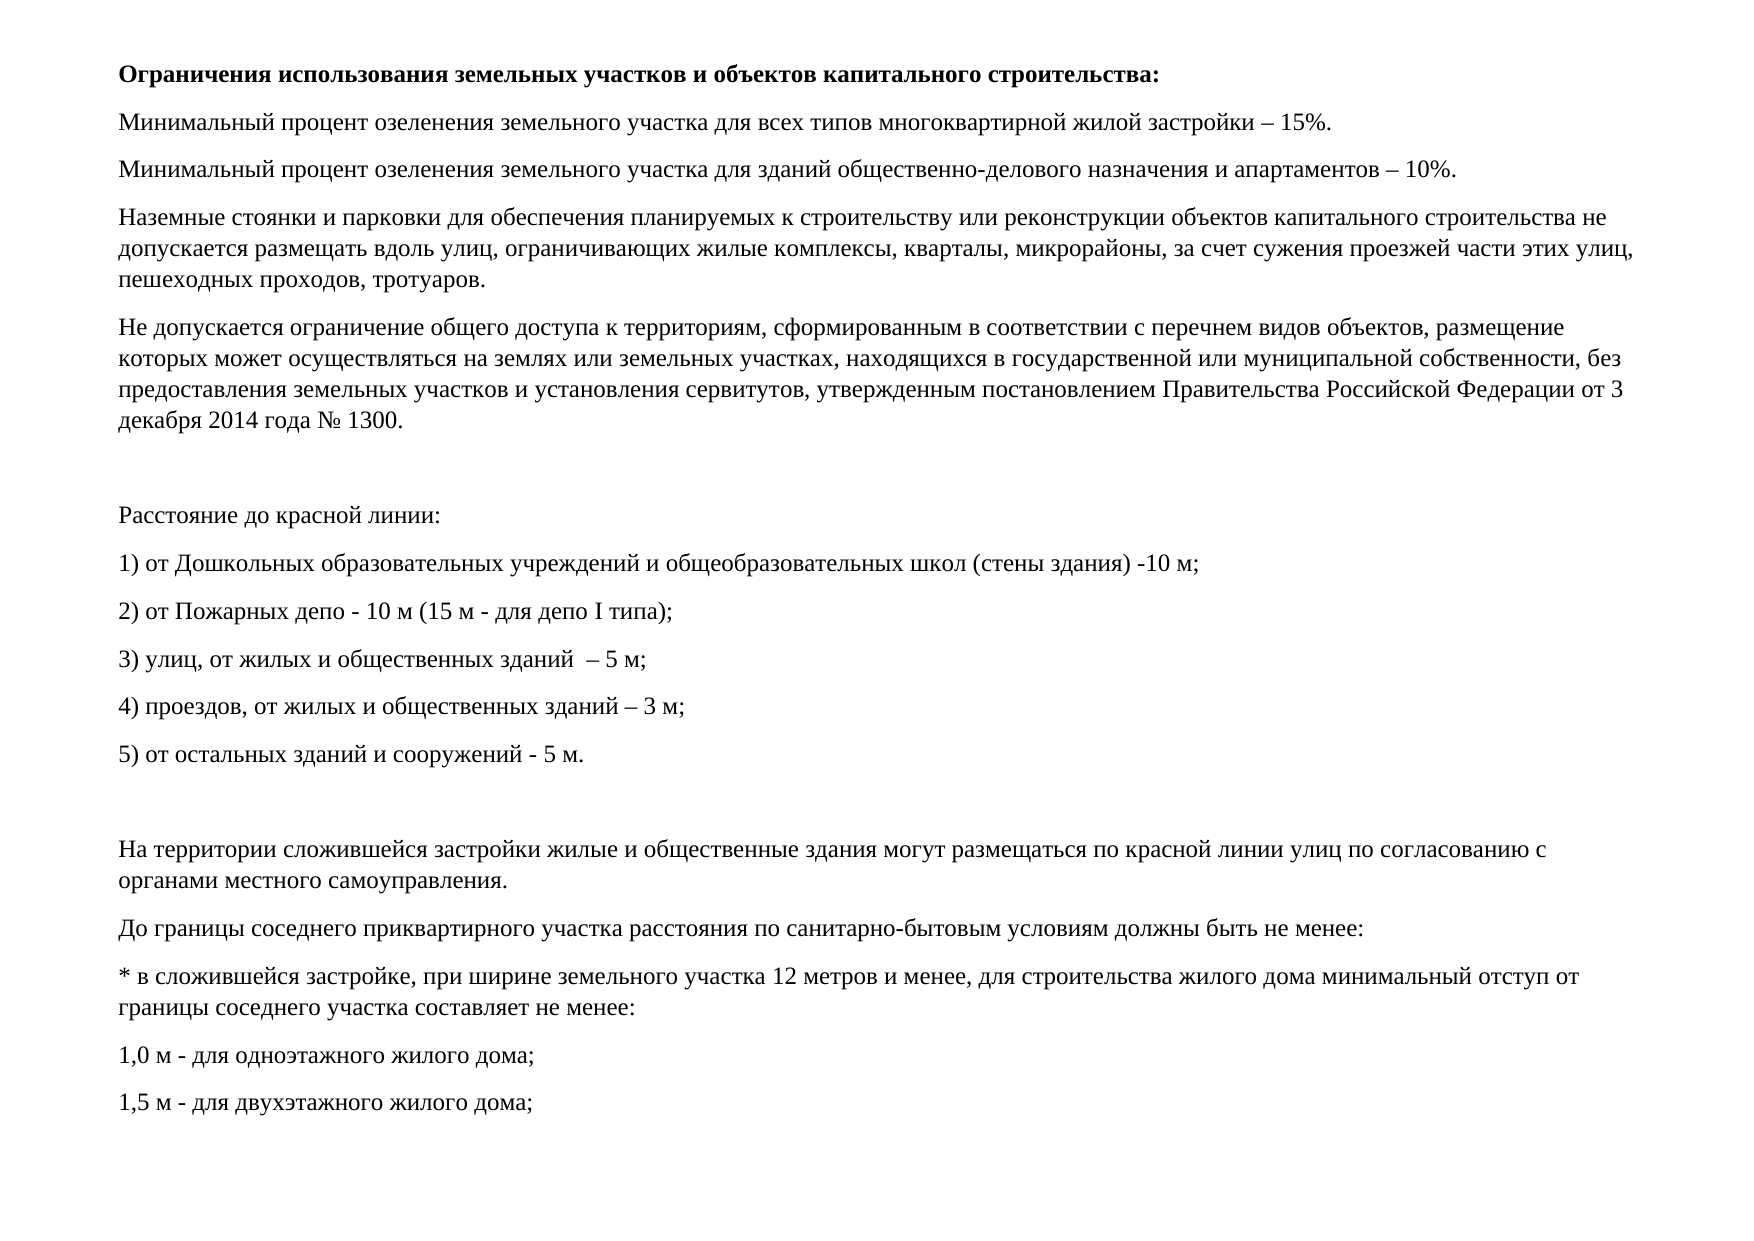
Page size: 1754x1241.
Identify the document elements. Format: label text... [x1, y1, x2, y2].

text 2) от Пожарных депо - 10 м (15 м - для депо I типа); [118, 596, 1636, 625]
text * в сложившейся застройке, при ширине земельного участка 12 метров и менее, для строительства жилого дома минимальный отступ от границы соседнего участка составляет не менее: [118, 961, 1636, 1021]
text Минимальный процент озеленения земельного участка для зданий общественно-делового назначения и апартаментов – 10%. [118, 154, 1636, 183]
text На территории сложившейся застройки жилые и общественные здания могут размещаться по красной линии улиц по согласованию с органами местного самоуправления. [118, 834, 1636, 894]
text Расстояние до красной линии: [118, 501, 1636, 529]
text Наземные стоянки и парковки для обеспечения планируемых к строительству или реконструкции объектов капитального строительства не допускается размещать вдоль улиц, ограничивающих жилые комплексы, кварталы, микрорайоны, за счет сужения проезжей части этих улиц, пешеходных проходов, тротуаров. [118, 202, 1636, 293]
text 3) улиц, от жилых и общественных зданий – 5 м; [118, 644, 1636, 672]
text Минимальный процент озеленения земельного участка для всех типов многоквартирной жилой застройки – 15%. [118, 107, 1636, 136]
text 1) от Дошкольных образовательных учреждений и общеобразовательных школ (стены здания) -10 м; [118, 548, 1636, 577]
text 1,5 м - для двухэтажного жилого дома; [118, 1087, 1636, 1116]
text 1,0 м - для одноэтажного жилого дома; [118, 1040, 1636, 1068]
text 4) проездов, от жилых и общественных зданий – 3 м; [118, 691, 1636, 720]
text Не допускается ограничение общего доступа к территориям, сформированным в соответствии с перечнем видов объектов, размещение которых может осуществляться на землях или земельных участках, находящихся в государственной или муниципальной собственности, без предоставления земельных участков и установления сервитутов, утвержденным постановлением Правительства Российской Федерации от 3 декабря 2014 года № 1300. [118, 312, 1636, 434]
text 5) от остальных зданий и сооружений - 5 м. [118, 739, 1636, 768]
text До границы соседнего приквартирного участка расстояния по санитарно-бытовым условиям должны быть не менее: [118, 913, 1636, 942]
text Ограничения использования земельных участков и объектов капитального строительства: [118, 59, 1636, 88]
